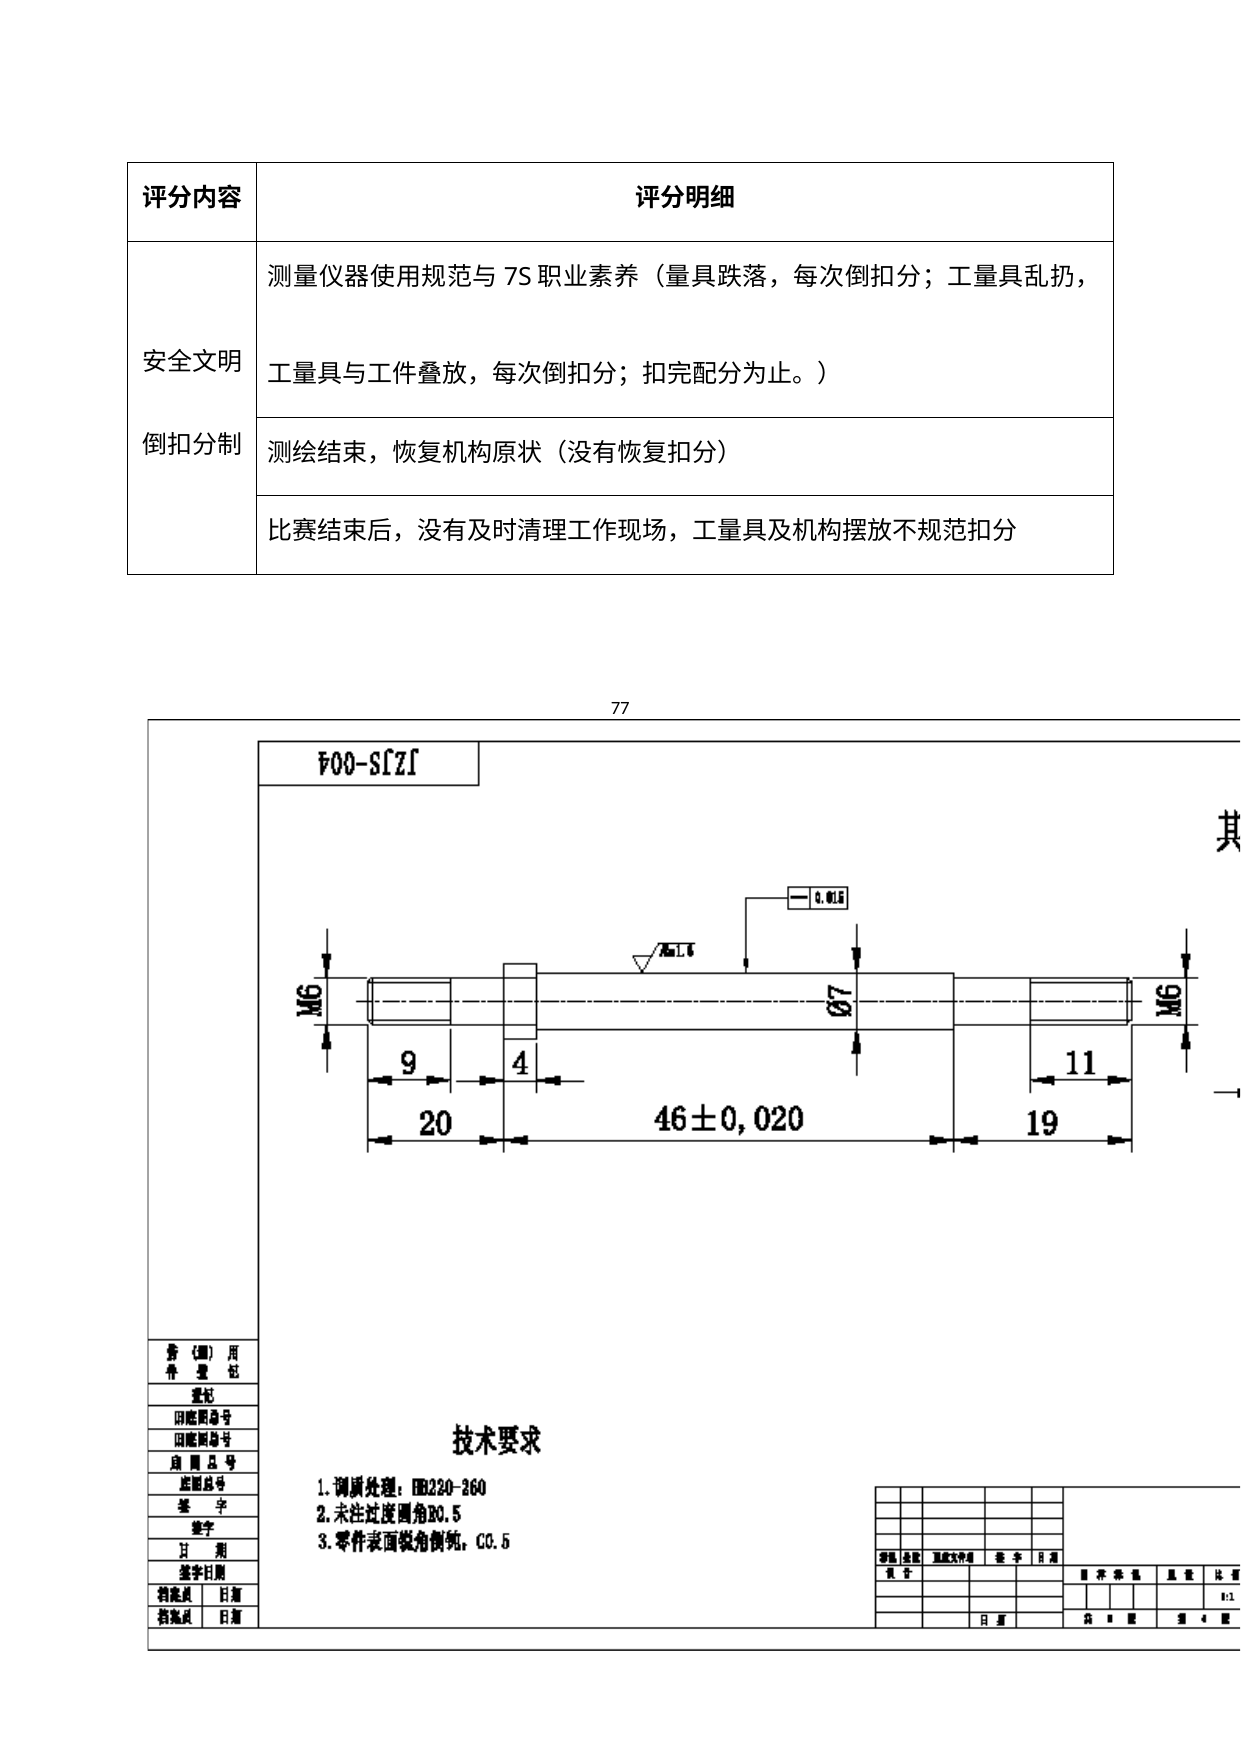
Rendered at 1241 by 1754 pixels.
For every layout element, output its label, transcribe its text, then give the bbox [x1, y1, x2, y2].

table_cell 测绘结束，恢复机构原状（没有恢复扣分） [257, 418, 1113, 495]
table_cell 测量仪器使用规范与7S职业素养（量具跌落，每次倒扣分；工量具乱扔，工量具与工件叠放，每次倒扣分；扣完配分为止。） [257, 242, 1113, 417]
table_cell 比赛结束后，没有及时清理工作现场，工量具及机构摆放不规范扣分 [257, 496, 1113, 574]
table_header 评分明细 [257, 163, 1113, 241]
table_cell 安全文明 倒扣分制 [128, 242, 256, 574]
table_header 评分内容 [128, 163, 256, 241]
